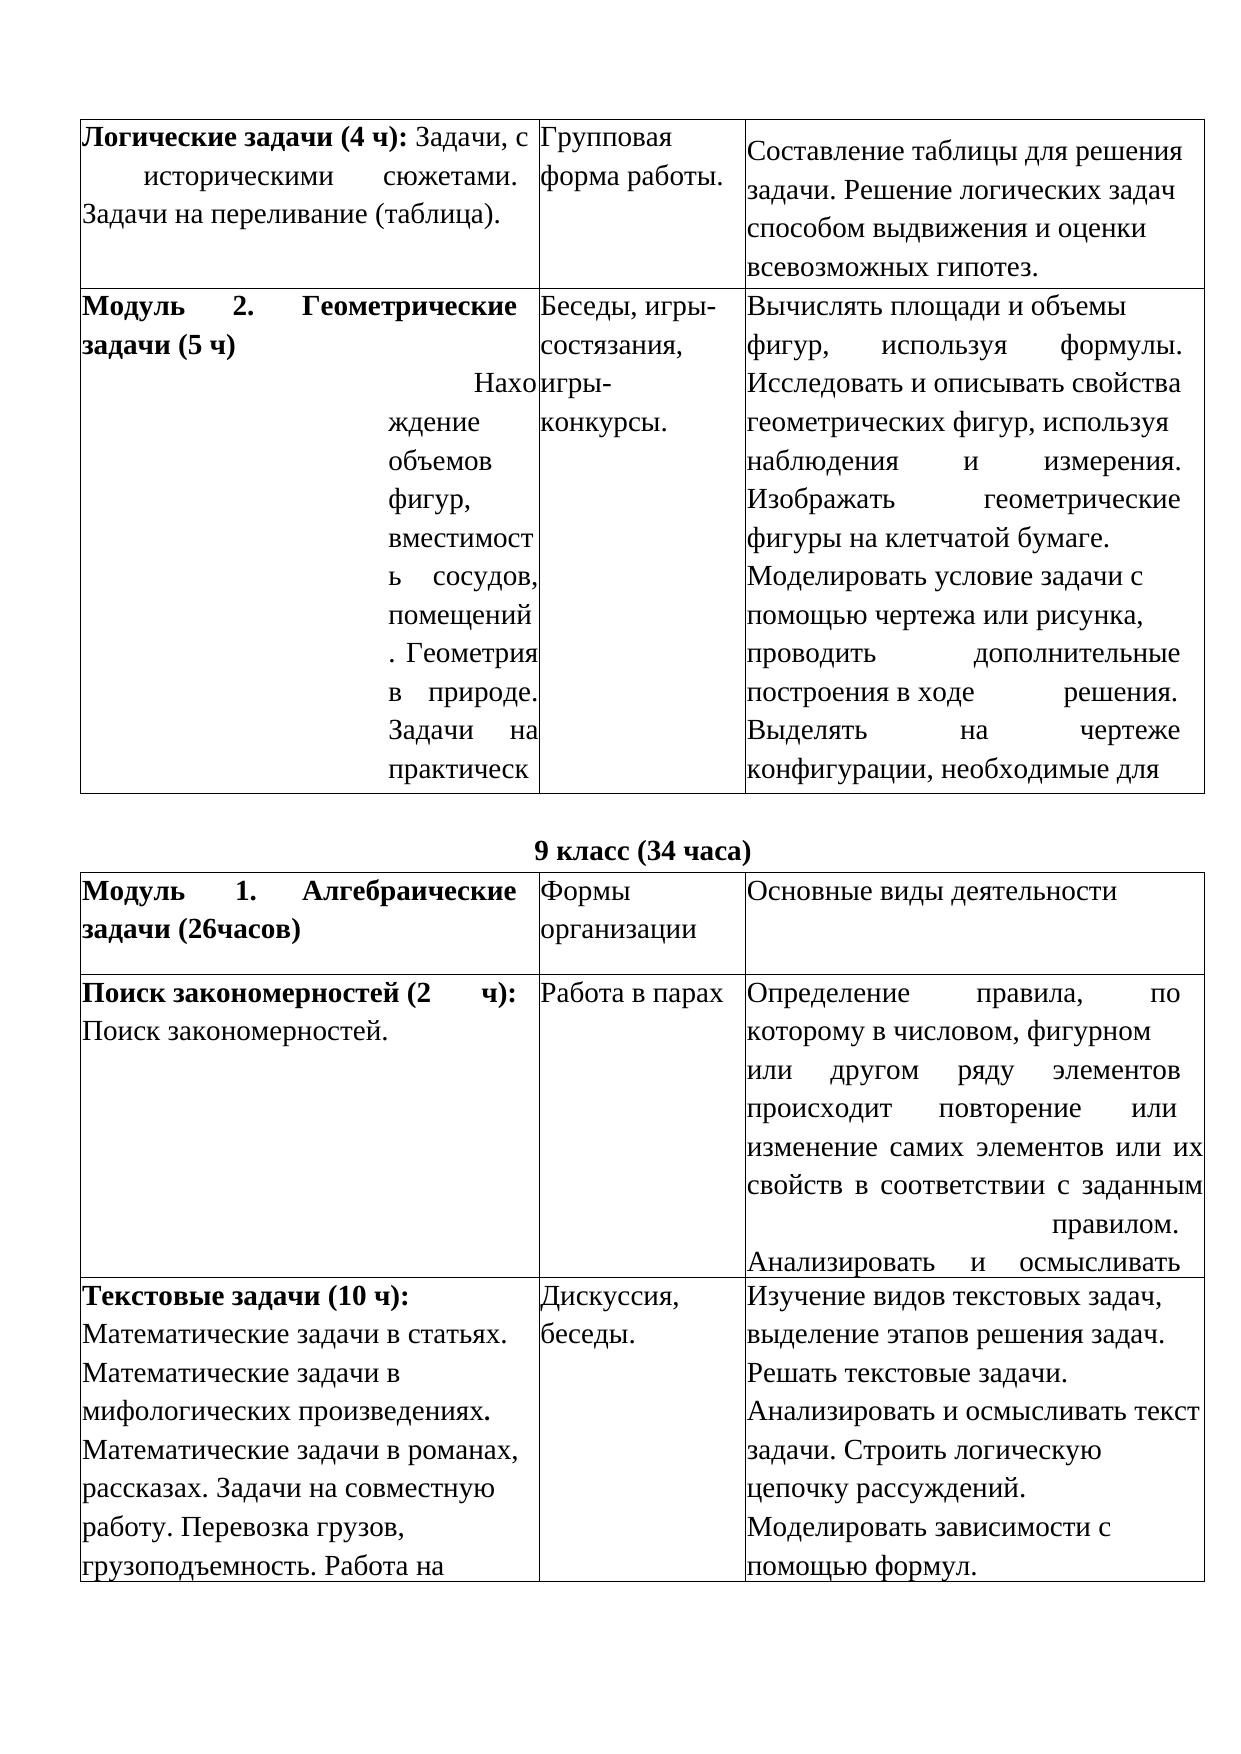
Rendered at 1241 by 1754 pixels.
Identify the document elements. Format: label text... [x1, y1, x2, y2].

table_cell Изучение видов текстовых задач, выделение этапов решения задач. Решать текстовые задачи. Анализировать и осмысливать текст задачи. Строить логическую цепочку рассуждений. Моделировать зависимости с помощью формул. Слушать и анализировать [746, 1278, 1204, 1581]
table_header Модуль 1. Алгебраические задачи (26часов) [81, 873, 539, 974]
table_cell Работа в парах [540, 975, 745, 1277]
table_cell Вычислять площади и объемы фигур, используя формулы. Исследовать и описывать свойства геометрических фигур, используя наблюдения и измерения. Изображать геометрические фигуры на клетчатой бумаге. Моделировать условие задачи с помощью чертежа или рисунка, проводить дополнительные построения в ходе решения. Выделять на чертеже конфигурации, необходимые для проведения обоснований логических шагов решения. [746, 289, 1204, 793]
text 9 класс (34 часа) [118, 833, 1167, 867]
table_cell Текстовые задачи (10 ч): Математические задачи в статьях. Математические задачи в мифологических произведениях. Математические задачи в романах, рассказах. Задачи на совместную работу. Перевозка грузов, грузоподъемность. Работа на заполнение резервуаров. [81, 1278, 539, 1581]
table_header Логические задачи (4 ч): Задачи, с историческими сюжетами. Задачи на переливание (таблица). [81, 120, 539, 287]
table_cell Определение правила, по которому в числовом, фигурном или другом ряду элементов происходит повторение или изменение самих элементов или их свойств в соответствии с заданным правилом. Анализировать и осмысливать задание. [746, 975, 1204, 1277]
table_cell Поиск закономерностей (2 ч): Поиск закономерностей. [81, 975, 539, 1277]
table_cell Модуль 2. Геометрические задачи (5 ч) Нахождение объемов фигур, вместимость сосудов, помещений. Геометрия в природе. Задачи на практическое применение геометрии. [81, 289, 539, 793]
table_header Групповая форма работы. [540, 120, 745, 287]
table_cell Дискуссия, беседы. [540, 1278, 745, 1581]
table_cell Беседы, игры- состязания, игры- конкурсы. [540, 289, 745, 793]
table_header Формы организации [540, 873, 745, 974]
table_header Основные виды деятельности [746, 873, 1204, 974]
table_header Составление таблицы для решения задачи. Решение логических задач способом выдвижения и оценки всевозможных гипотез. [746, 120, 1204, 287]
